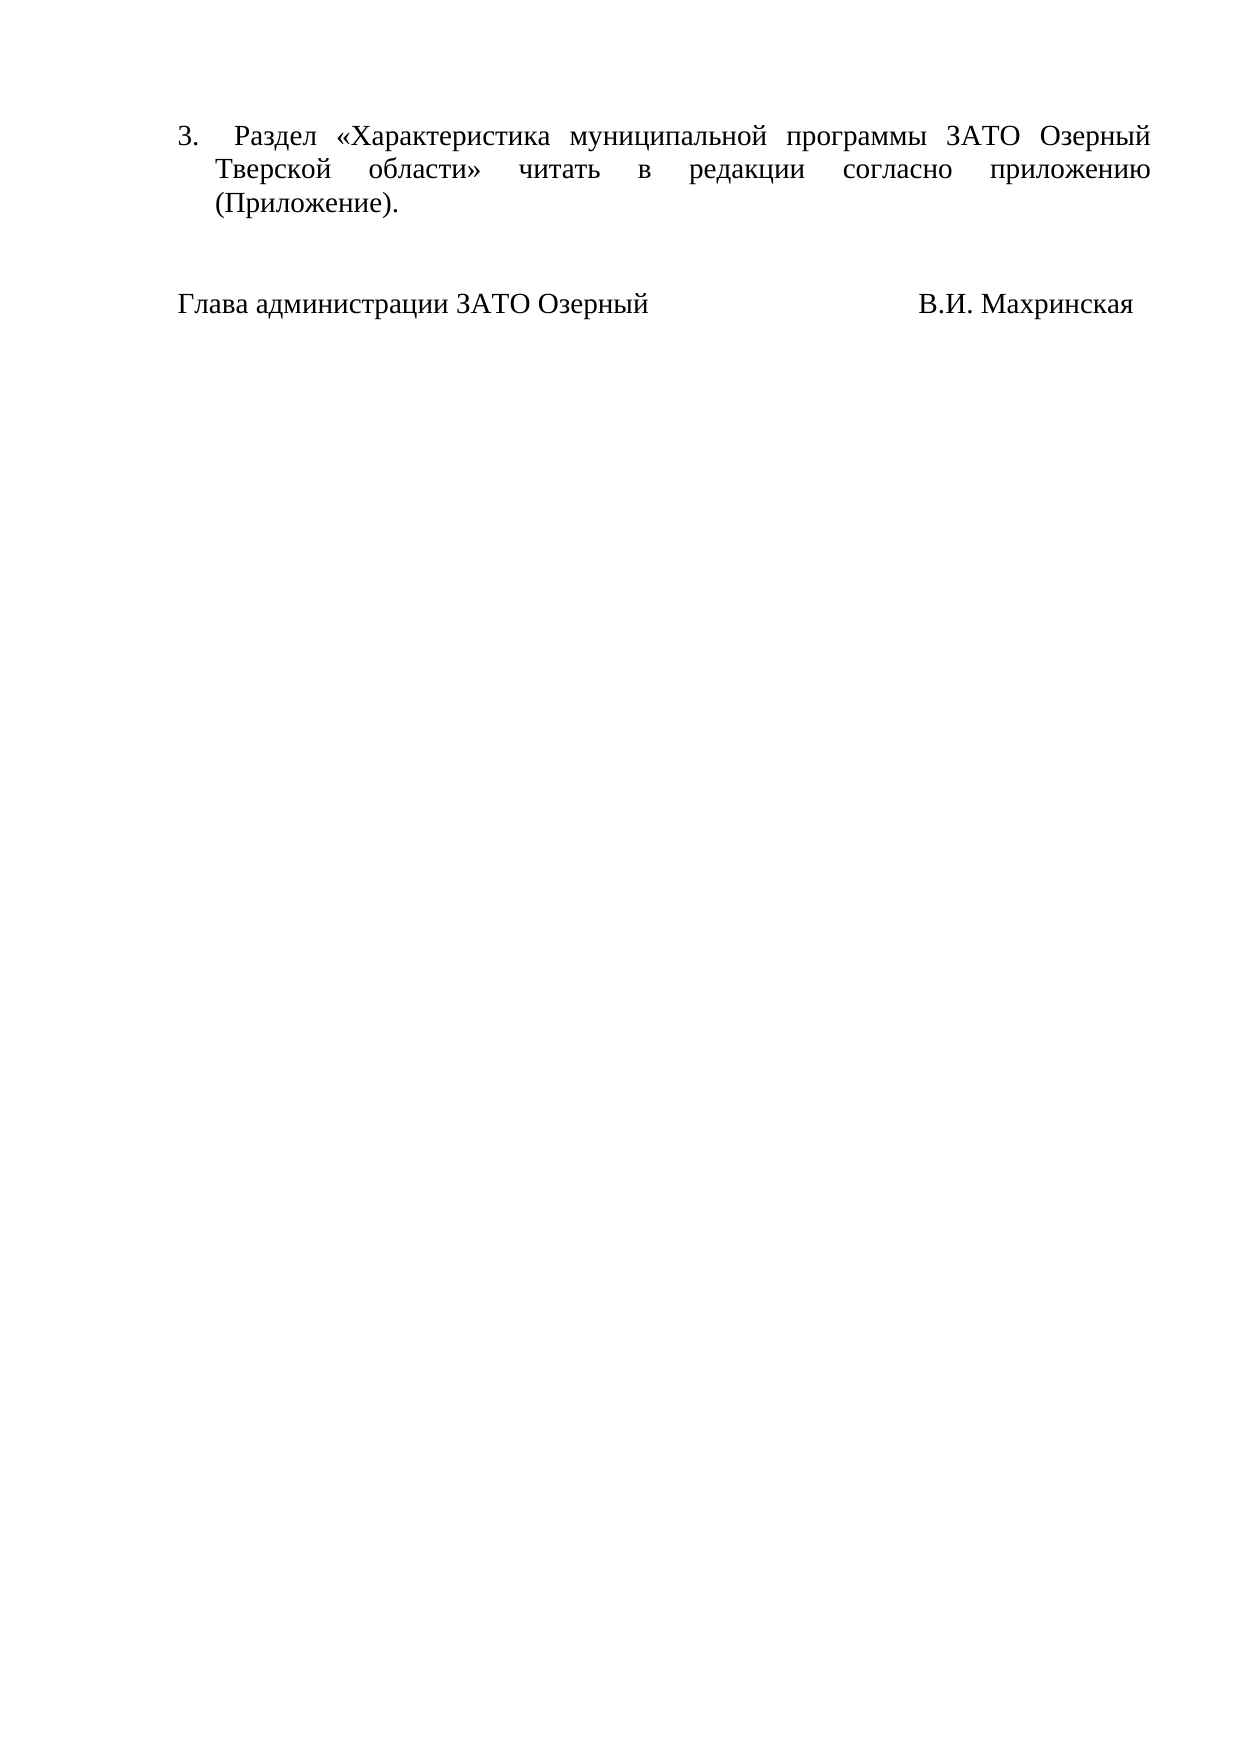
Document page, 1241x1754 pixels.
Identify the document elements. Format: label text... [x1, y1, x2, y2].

text Глава администрации ЗАТО Озерный В.И. Махринская [177, 286, 1152, 319]
list Раздел «Характеристика муниципальной программы ЗАТО Озерный Тверской области» читать в редакции согласно приложению (Приложение). [177, 118, 1152, 219]
